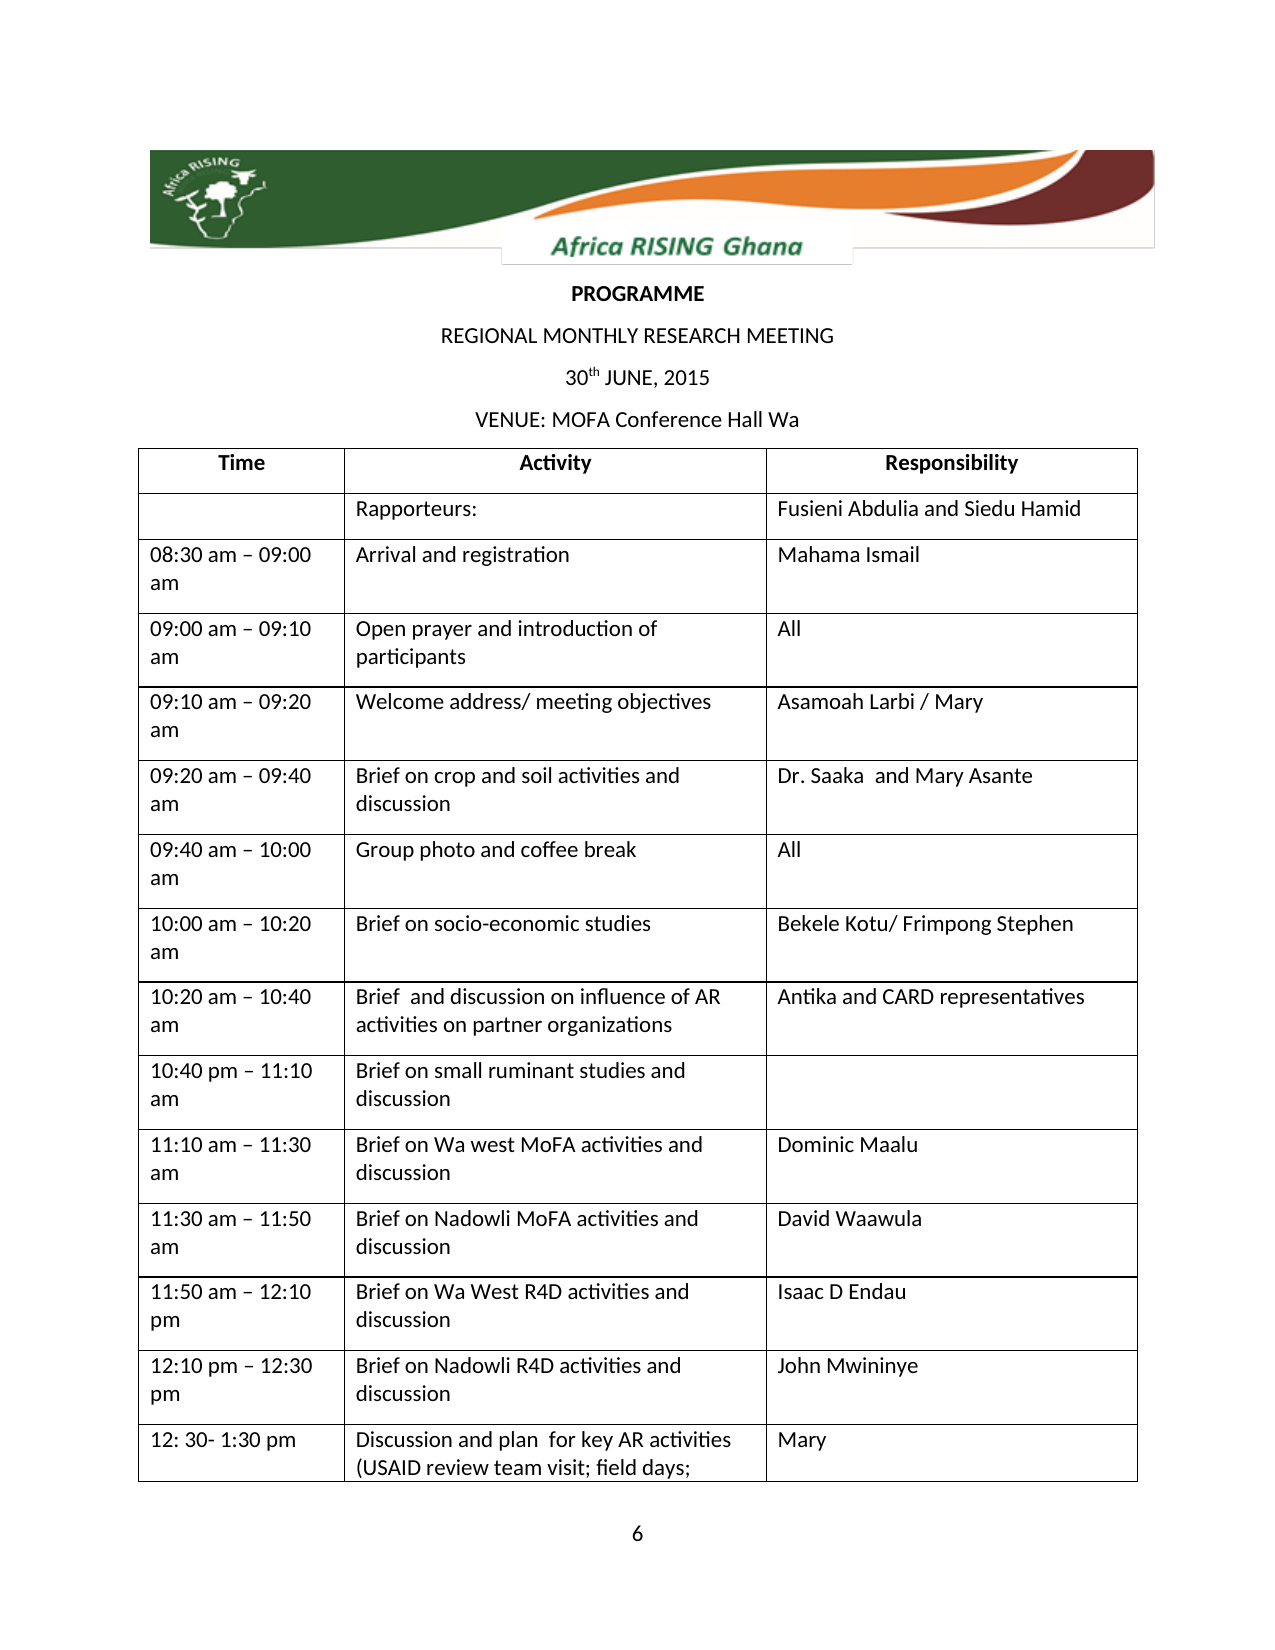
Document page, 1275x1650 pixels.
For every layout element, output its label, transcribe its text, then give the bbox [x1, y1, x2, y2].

table_cell Brief on Nadowli R4D activities and discussion [345, 1351, 766, 1424]
table_cell Dr. Saaka and Mary Asante [767, 761, 1137, 834]
table_cell 11:50 am – 12:10 pm [139, 1278, 344, 1350]
table_cell 11:10 am – 11:30 am [139, 1130, 344, 1203]
table_cell Brief on small ruminant studies and discussion [345, 1056, 766, 1129]
table_cell 10:20 am – 10:40 am [139, 983, 344, 1055]
table_cell Mary [767, 1425, 1137, 1481]
table_cell Brief and discussion on influence of AR activities on partner organizations [345, 983, 766, 1055]
table_cell Brief on Wa West R4D activities and discussion [345, 1278, 766, 1350]
table_cell Rapporteurs: [345, 494, 766, 539]
table_cell Fusieni Abdulia and Siedu Hamid [767, 494, 1137, 539]
table_cell Welcome address/ meeting objectives [345, 688, 766, 760]
table_header Time [139, 449, 344, 493]
table_cell 08:30 am – 09:00 am [139, 540, 344, 613]
table_cell 11:30 am – 11:50 am [139, 1204, 344, 1276]
text VENUE: MOFA Conference Hall Wa [150, 406, 1125, 433]
table_cell Brief on Nadowli MoFA activities and discussion [345, 1204, 766, 1276]
table_header Activity [345, 449, 766, 493]
table_cell 09:10 am – 09:20 am [139, 688, 344, 760]
table_cell Isaac D Endau [767, 1278, 1137, 1350]
table_cell Antika and CARD representatives [767, 983, 1137, 1055]
table_cell 09:40 am – 10:00 am [139, 835, 344, 908]
text PROGRAMME [150, 279, 1125, 308]
table_cell 10:00 am – 10:20 am [139, 909, 344, 981]
table_cell Brief on Wa west MoFA activities and discussion [345, 1130, 766, 1203]
table_cell 12:10 pm – 12:30 pm [139, 1351, 344, 1424]
table_cell Dominic Maalu [767, 1130, 1137, 1203]
table_cell Brief on crop and soil activities and discussion [345, 761, 766, 834]
table_cell David Waawula [767, 1204, 1137, 1276]
table_cell Group photo and coffee break [345, 835, 766, 908]
picture [150, 150, 1158, 266]
text 30th JUNE, 2015 [150, 363, 1125, 392]
text REGIONAL MONTHLY RESEARCH MEETING [150, 322, 1125, 349]
table_cell All [767, 614, 1137, 686]
table_cell 09:20 am – 09:40 am [139, 761, 344, 834]
table_cell Asamoah Larbi / Mary [767, 688, 1137, 760]
table_cell 12: 30- 1:30 pm [139, 1425, 344, 1481]
table_cell [139, 494, 344, 539]
table_cell Mahama Ismail [767, 540, 1137, 613]
table_cell Arrival and registration [345, 540, 766, 613]
table_header Responsibility [767, 449, 1137, 493]
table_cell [345, 1425, 766, 1481]
table_cell Bekele Kotu/ Frimpong Stephen [767, 909, 1137, 981]
table_cell Brief on socio-economic studies [345, 909, 766, 981]
table_cell 09:00 am – 09:10 am [139, 614, 344, 686]
table_cell [767, 1056, 1137, 1129]
table_cell All [767, 835, 1137, 908]
table_cell John Mwininye [767, 1351, 1137, 1424]
table_cell 10:40 pm – 11:10 am [139, 1056, 344, 1129]
table_cell Open prayer and introduction of participants [345, 614, 766, 686]
